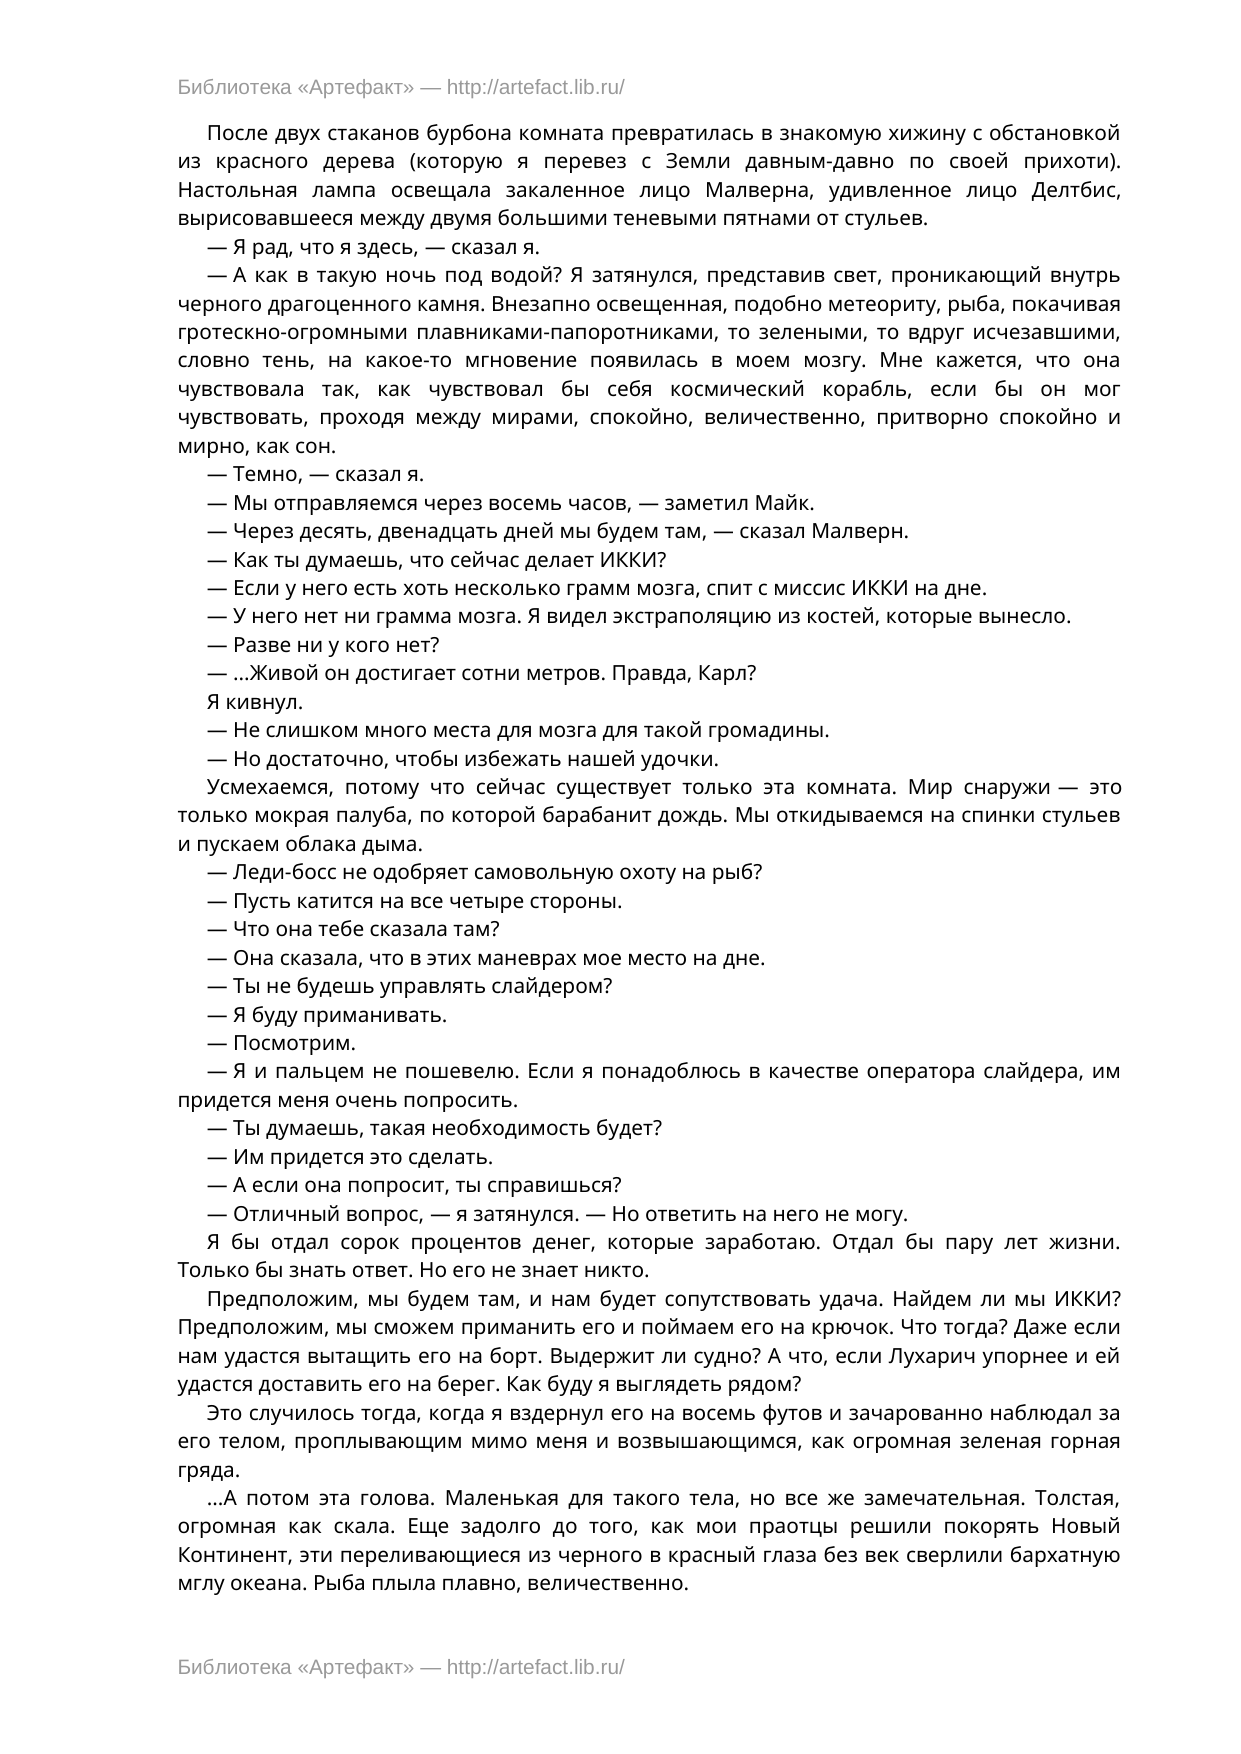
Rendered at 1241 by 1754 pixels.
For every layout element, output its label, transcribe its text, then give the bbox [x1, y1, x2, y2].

text Усмехаемся, потому что сейчас существует только эта комната. Мир снаружи — это только мокрая палуба, по которой барабанит дождь. Мы откидываемся на спинки стульев и пускаем облака дыма. [177, 772, 1122, 857]
text — Ты думаешь, такая необходимость будет? [177, 1113, 1122, 1142]
text — Пусть катится на все четыре стороны. [177, 886, 1122, 914]
text — У него нет ни грамма мозга. Я видел экстраполяцию из костей, которые вынесло. [177, 602, 1122, 630]
text — Если у него есть хоть несколько грамм мозга, спит с миссис ИККИ на дне. [177, 573, 1122, 602]
text — ...Живой он достигает сотни метров. Правда, Карл? [177, 658, 1122, 687]
text — А если она попросит, ты справишься? [177, 1170, 1122, 1199]
text — Как ты думаешь, что сейчас делает ИККИ? [177, 545, 1122, 573]
text Предположим, мы будем там, и нам будет сопутствовать удача. Найдем ли мы ИККИ? Предположим, мы сможем приманить его и поймаем его на крючок. Что тогда? Даже если нам удастся вытащить его на борт. Выдержит ли судно? А что, если Лухарич упорнее и ей удастся доставить его на берег. Как буду я выглядеть рядом? [177, 1284, 1122, 1398]
text После двух стаканов бурбона комната превратилась в знакомую хижину с обстановкой из красного дерева (которую я перевез с Земли давным-давно по своей прихоти). Настольная лампа освещала закаленное лицо Малверна, удивленное лицо Делтбис, вырисовавшееся между двумя большими теневыми пятнами от стульев. [177, 118, 1122, 232]
text — Я и пальцем не пошевелю. Если я понадоблюсь в качестве оператора слайдера, им придется меня очень попросить. [177, 1057, 1122, 1113]
text Я бы отдал сорок процентов денег, которые заработаю. Отдал бы пару лет жизни. Только бы знать ответ. Но его не знает никто. [177, 1227, 1122, 1284]
text — А как в такую ночь под водой? Я затянулся, представив свет, проникающий внутрь черного драгоценного камня. Внезапно освещенная, подобно метеориту, рыба, покачивая гротескно-огромными плавниками-папоротниками, то зелеными, то вдруг исчезавшими, словно тень, на какое-то мгновение появилась в моем мозгу. Мне кажется, что она чувствовала так, как чувствовал бы себя космический корабль, если бы он мог чувствовать, проходя между мирами, спокойно, величественно, притворно спокойно и мирно, как сон. [177, 260, 1122, 459]
text — Отличный вопрос, — я затянулся. — Но ответить на него не могу. [177, 1199, 1122, 1227]
text Это случилось тогда, когда я вздернул его на восемь футов и зачарованно наблюдал за его телом, проплывающим мимо меня и возвышающимся, как огромная зеленая горная гряда. [177, 1398, 1122, 1483]
text — Темно, — сказал я. [177, 459, 1122, 488]
text — Посмотрим. [177, 1028, 1122, 1057]
text — Я рад, что я здесь, — сказал я. [177, 232, 1122, 260]
text — Что она тебе сказала там? [177, 914, 1122, 943]
text — Она сказала, что в этих маневрах мое место на дне. [177, 943, 1122, 971]
text Я кивнул. [177, 687, 1122, 715]
text — Леди-босс не одобряет самовольную охоту на рыб? [177, 857, 1122, 886]
text — Но достаточно, чтобы избежать нашей удочки. [177, 744, 1122, 772]
text — Ты не будешь управлять слайдером? [177, 971, 1122, 1000]
text — Им придется это сделать. [177, 1142, 1122, 1170]
text — Я буду приманивать. [177, 1000, 1122, 1028]
text — Разве ни у кого нет? [177, 630, 1122, 658]
text — Не слишком много места для мозга для такой громадины. [177, 715, 1122, 744]
text — Мы отправляемся через восемь часов, — заметил Майк. [177, 488, 1122, 516]
text ...А потом эта голова. Маленькая для такого тела, но все же замечательная. Толстая, огромная как скала. Еще задолго до того, как мои праотцы решили покорять Новый Континент, эти переливающиеся из черного в красный глаза без век сверлили бархатную мглу океана. Рыба плыла плавно, величественно. [177, 1483, 1122, 1597]
text — Через десять, двенадцать дней мы будем там, — сказал Малверн. [177, 516, 1122, 545]
